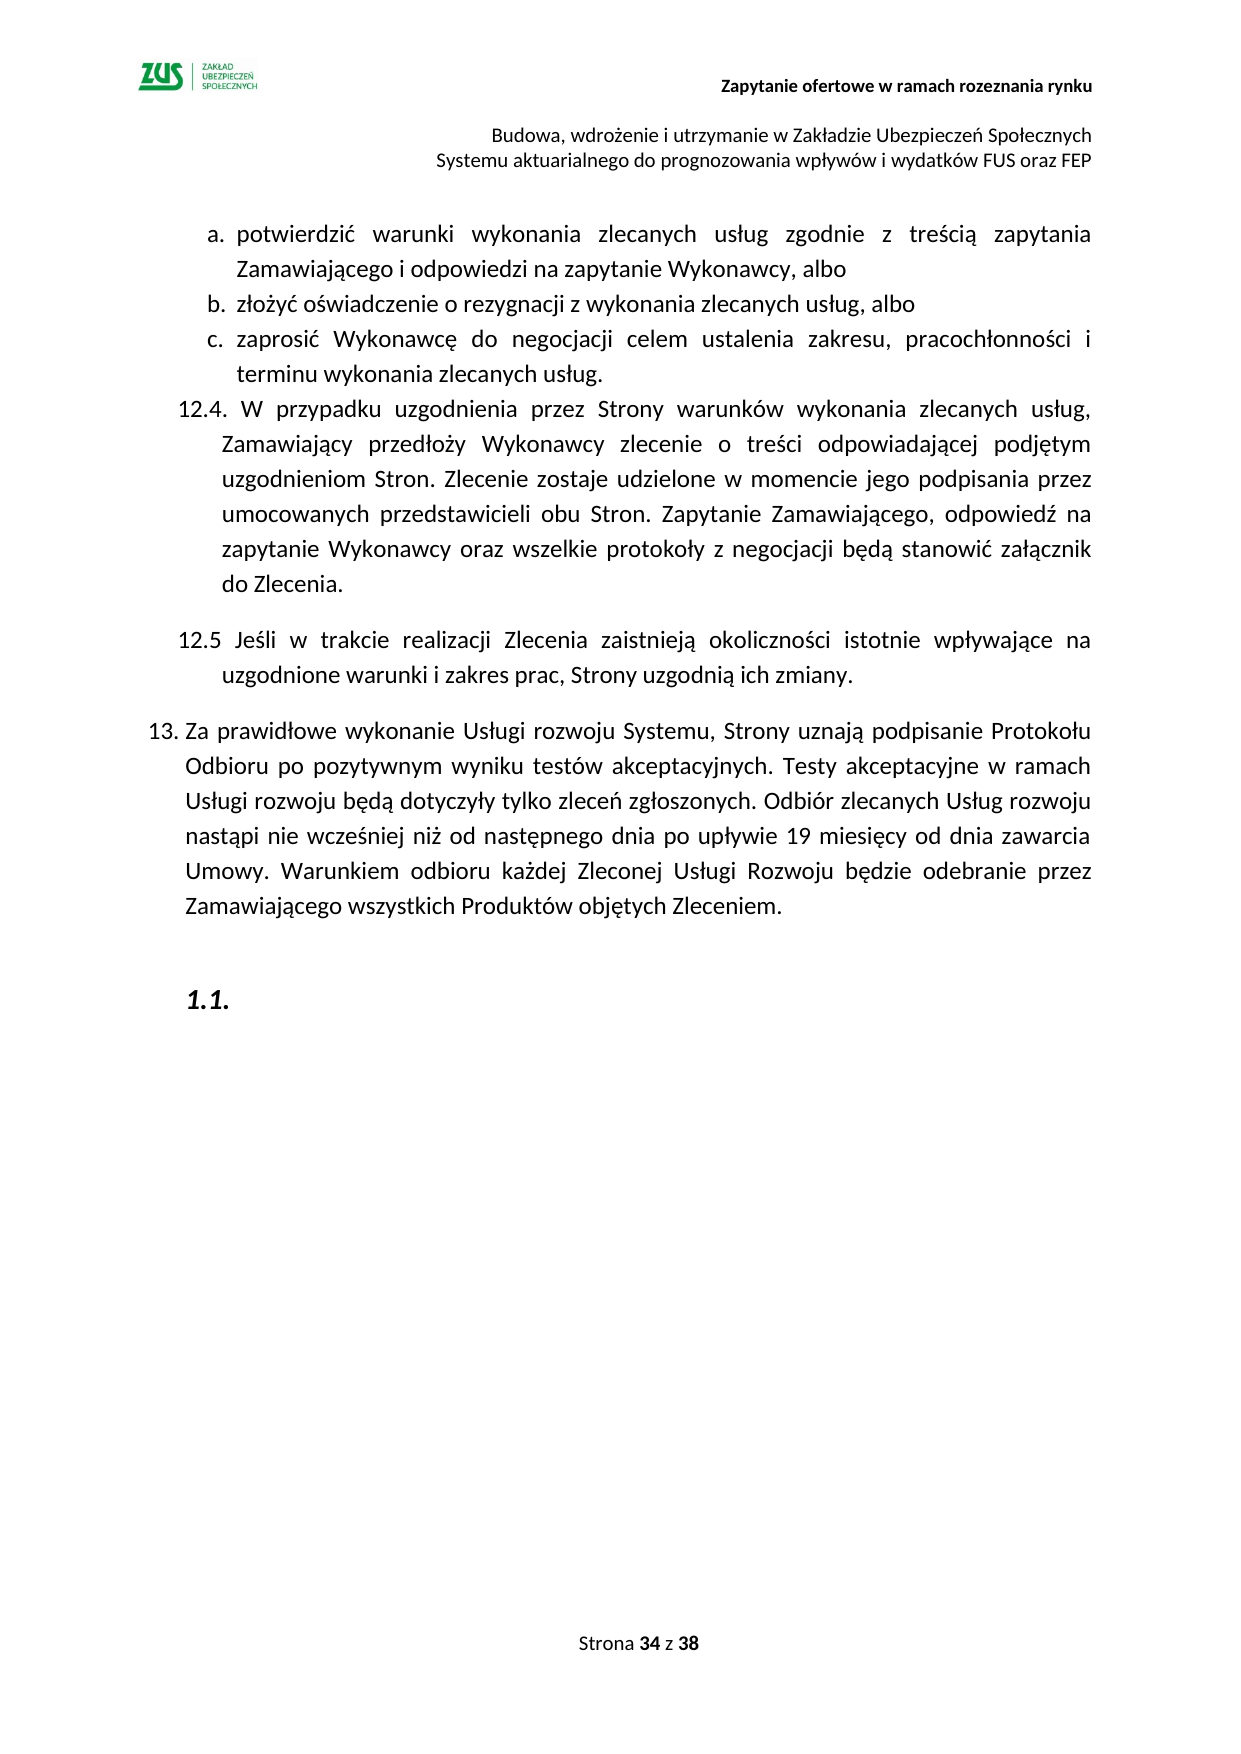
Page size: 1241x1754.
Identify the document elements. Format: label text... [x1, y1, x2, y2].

list potwierdzić warunki wykonania zlecanych usług zgodnie z treścią zapytania Zamawiającego i odpowiedzi na zapytanie Wykonawcy, albo [207, 218, 1092, 284]
text 12.4. W przypadku uzgodnienia przez Strony warunków wykonania zlecanych usług, Zamawiający przedłoży Wykonawcy zlecenie o treści odpowiadającej podjętym uzgodnieniom Stron. Zlecenie zostaje udzielone w momencie jego podpisania przez umocowanych przedstawicieli obu Stron. Zapytanie Zamawiającego, odpowiedź na zapytanie Wykonawcy oraz wszelkie protokoły z negocjacji będą stanowić załącznik do Zlecenia. [177, 393, 1092, 599]
text 12.5 Jeśli w trakcie realizacji Zlecenia zaistnieją okoliczności istotnie wpływające na uzgodnione warunki i zakres prac, Strony uzgodnią ich zmiany. [177, 624, 1092, 690]
list zaprosić Wykonawcę do negocjacji celem ustalenia zakresu, pracochłonności i terminu wykonania zlecanych usług. [207, 323, 1092, 389]
list Za prawidłowe wykonanie Usługi rozwoju Systemu, Strony uznają podpisanie Protokołu Odbioru po pozytywnym wyniku testów akceptacyjnych. Testy akceptacyjne w ramach Usługi rozwoju będą dotyczyły tylko zleceń zgłoszonych. Odbiór zlecanych Usług rozwoju nastąpi nie wcześniej niż od następnego dnia po upływie 19 miesięcy od dnia zawarcia Umowy. Warunkiem odbioru każdej Zleconej Usługi Rozwoju będzie odebranie przez Zamawiającego wszystkich Produktów objętych Zleceniem. [148, 715, 1092, 921]
list złożyć oświadczenie o rezygnacji z wykonania zlecanych usług, albo [207, 288, 1092, 319]
picture [136, 58, 259, 93]
